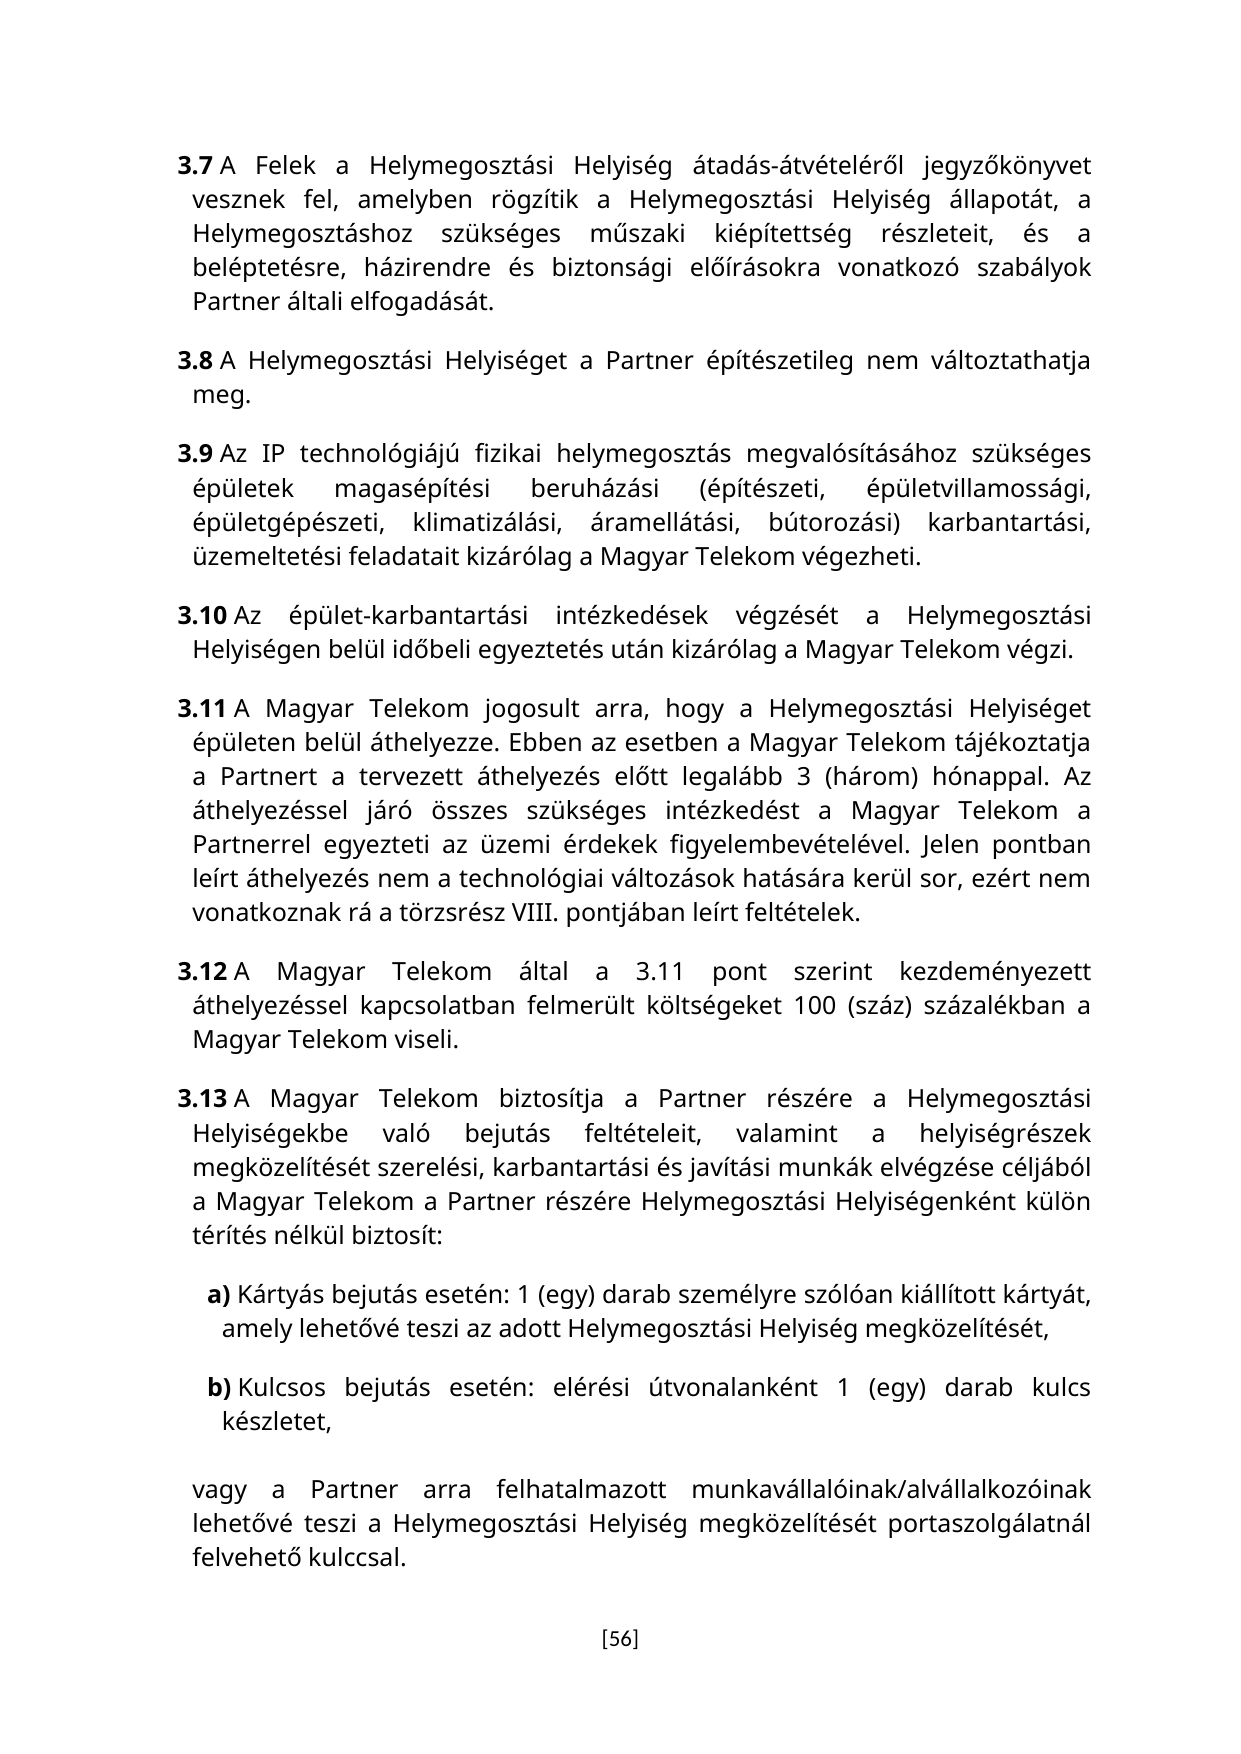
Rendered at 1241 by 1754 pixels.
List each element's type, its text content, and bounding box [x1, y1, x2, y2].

text 3.7 A Felek a Helymegosztási Helyiség átadás-átvételéről jegyzőkönyvet vesznek fel, amelyben rögzítik a Helymegosztási Helyiség állapotát, a Helymegosztáshoz szükséges műszaki kiépítettség részleteit, és a beléptetésre, házirendre és biztonsági előírásokra vonatkozó szabályok Partner általi elfogadását. [177, 148, 1092, 318]
text 3.8 A Helymegosztási Helyiséget a Partner építészetileg nem változtathatja meg. [177, 343, 1092, 411]
text a) Kártyás bejutás esetén: 1 (egy) darab személyre szólóan kiállított kártyát, amely lehetővé teszi az adott Helymegosztási Helyiség megközelítését, [207, 1276, 1092, 1344]
text 3.9 Az IP technológiájú fizikai helymegosztás megvalósításához szükséges épületek magasépítési beruházási (építészeti, épületvillamossági, épületgépészeti, klimatizálási, áramellátási, bútorozási) karbantartási, üzemeltetési feladatait kizárólag a Magyar Telekom végezheti. [177, 436, 1092, 572]
text 3.13 A Magyar Telekom biztosítja a Partner részére a Helymegosztási Helyiségekbe való bejutás feltételeit, valamint a helyiségrészek megközelítését szerelési, karbantartási és javítási munkák elvégzése céljából a Magyar Telekom a Partner részére Helymegosztási Helyiségenként külön térítés nélkül biztosít: [177, 1081, 1092, 1251]
text 3.12 A Magyar Telekom által a 3.11 pont szerint kezdeményezett áthelyezéssel kapcsolatban felmerült költségeket 100 (száz) százalékban a Magyar Telekom viseli. [177, 954, 1092, 1056]
text 3.10 Az épület-karbantartási intézkedések végzését a Helymegosztási Helyiségen belül időbeli egyeztetés után kizárólag a Magyar Telekom végzi. [177, 597, 1092, 666]
text vagy a Partner arra felhatalmazott munkavállalóinak/alvállalkozóinak lehetővé teszi a Helymegosztási Helyiség megközelítését portaszolgálatnál felvehető kulccsal. [177, 1438, 1092, 1574]
text b) Kulcsos bejutás esetén: elérési útvonalanként 1 (egy) darab kulcs készletet, [207, 1369, 1092, 1438]
text 3.11 A Magyar Telekom jogosult arra, hogy a Helymegosztási Helyiséget épületen belül áthelyezze. Ebben az esetben a Magyar Telekom tájékoztatja a Partnert a tervezett áthelyezés előtt legalább 3 (három) hónappal. Az áthelyezéssel járó összes szükséges intézkedést a Magyar Telekom a Partnerrel egyezteti az üzemi érdekek figyelembevételével. Jelen pontban leírt áthelyezés nem a technológiai változások hatására kerül sor, ezért nem vonatkoznak rá a törzsrész VIII. pontjában leírt feltételek. [177, 691, 1092, 929]
